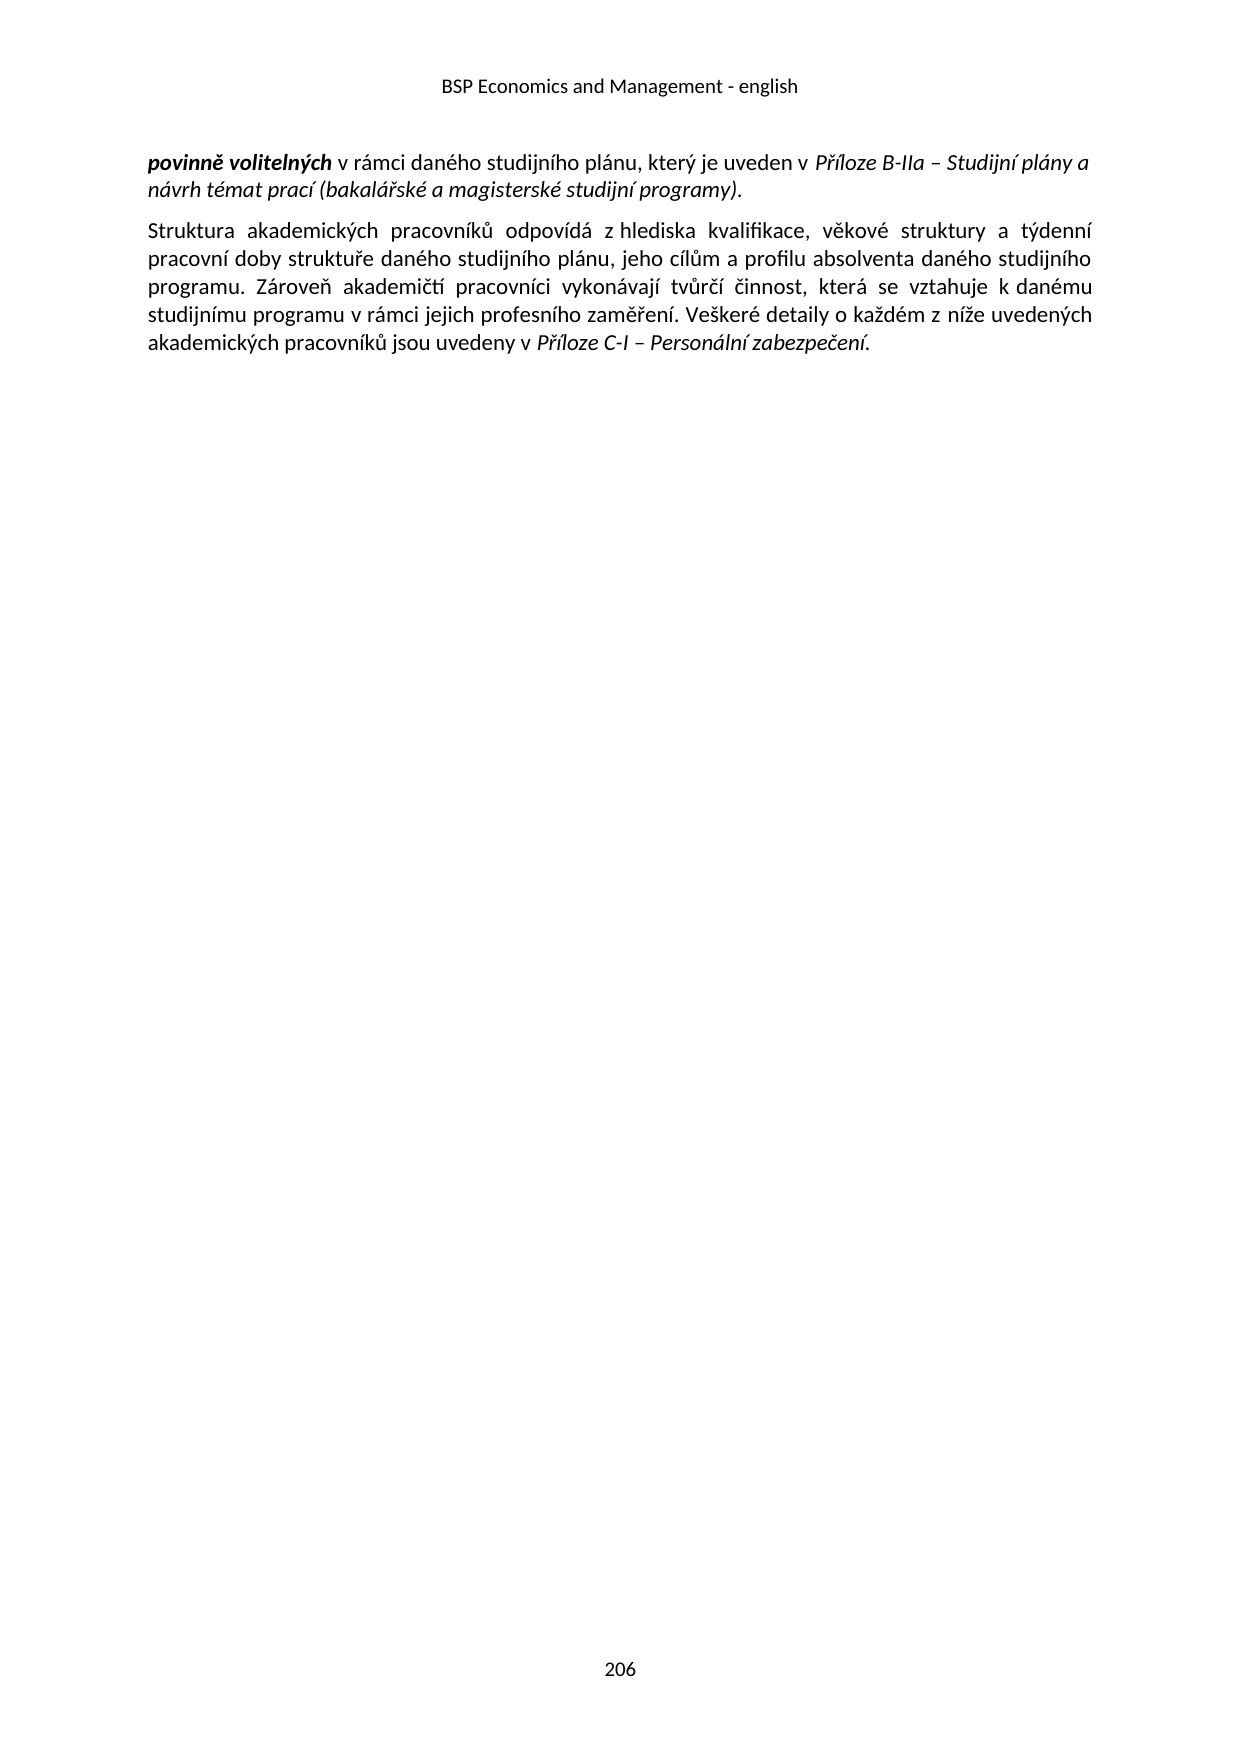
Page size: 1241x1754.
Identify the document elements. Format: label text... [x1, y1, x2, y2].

text Struktura akademických pracovníků odpovídá z hlediska kvalifikace, věkové struktury a týdenní pracovní doby struktuře daného studijního plánu, jeho cílům a profilu absolventa daného studijního programu. Zároveň akademičtí pracovníci vykonávají tvůrčí činnost, která se vztahuje k danému studijnímu programu v rámci jejich profesního zaměření. Veškeré detaily o každém z níže uvedených akademických pracovníků jsou uvedeny v Příloze C-I – Personální zabezpečení. [148, 216, 1093, 356]
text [148, 148, 1093, 204]
